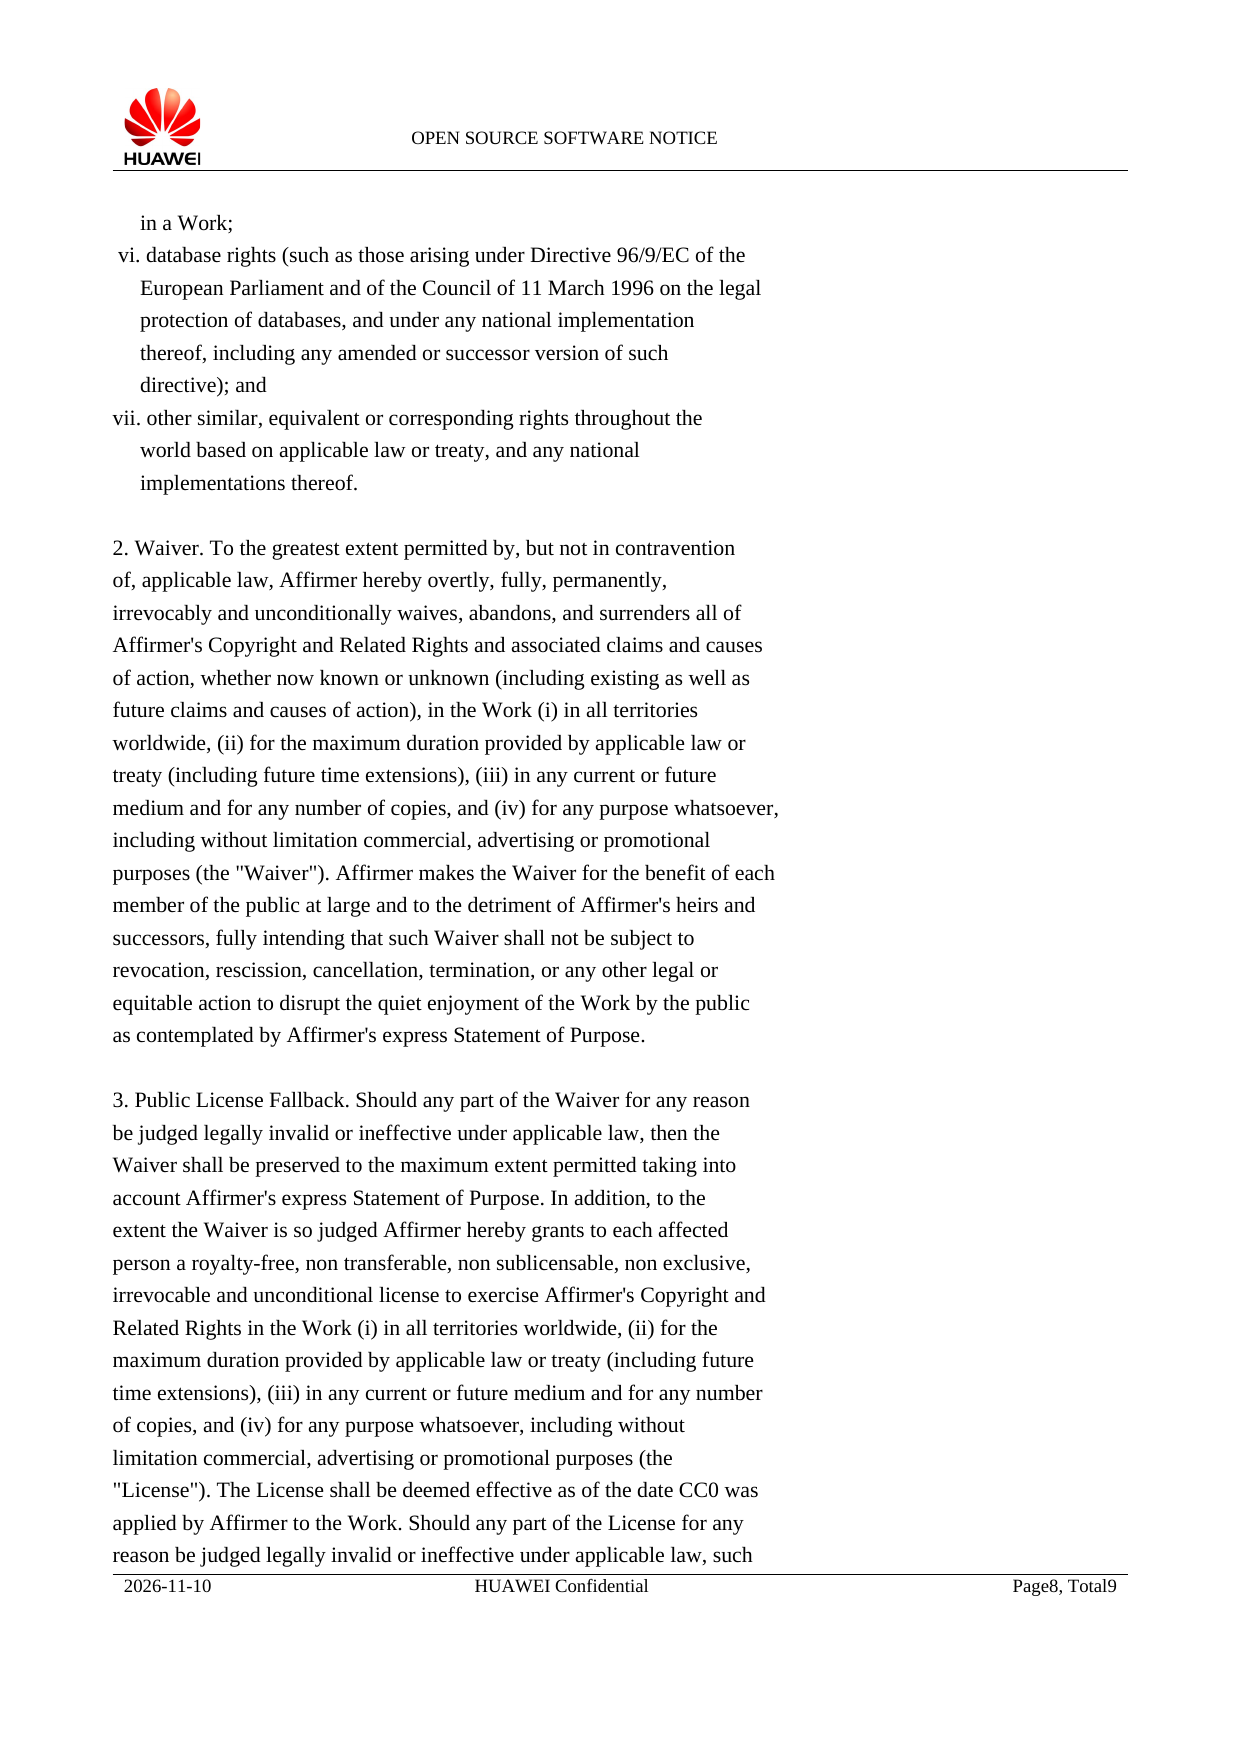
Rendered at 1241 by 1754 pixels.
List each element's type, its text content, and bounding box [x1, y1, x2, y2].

picture [124, 88, 201, 165]
